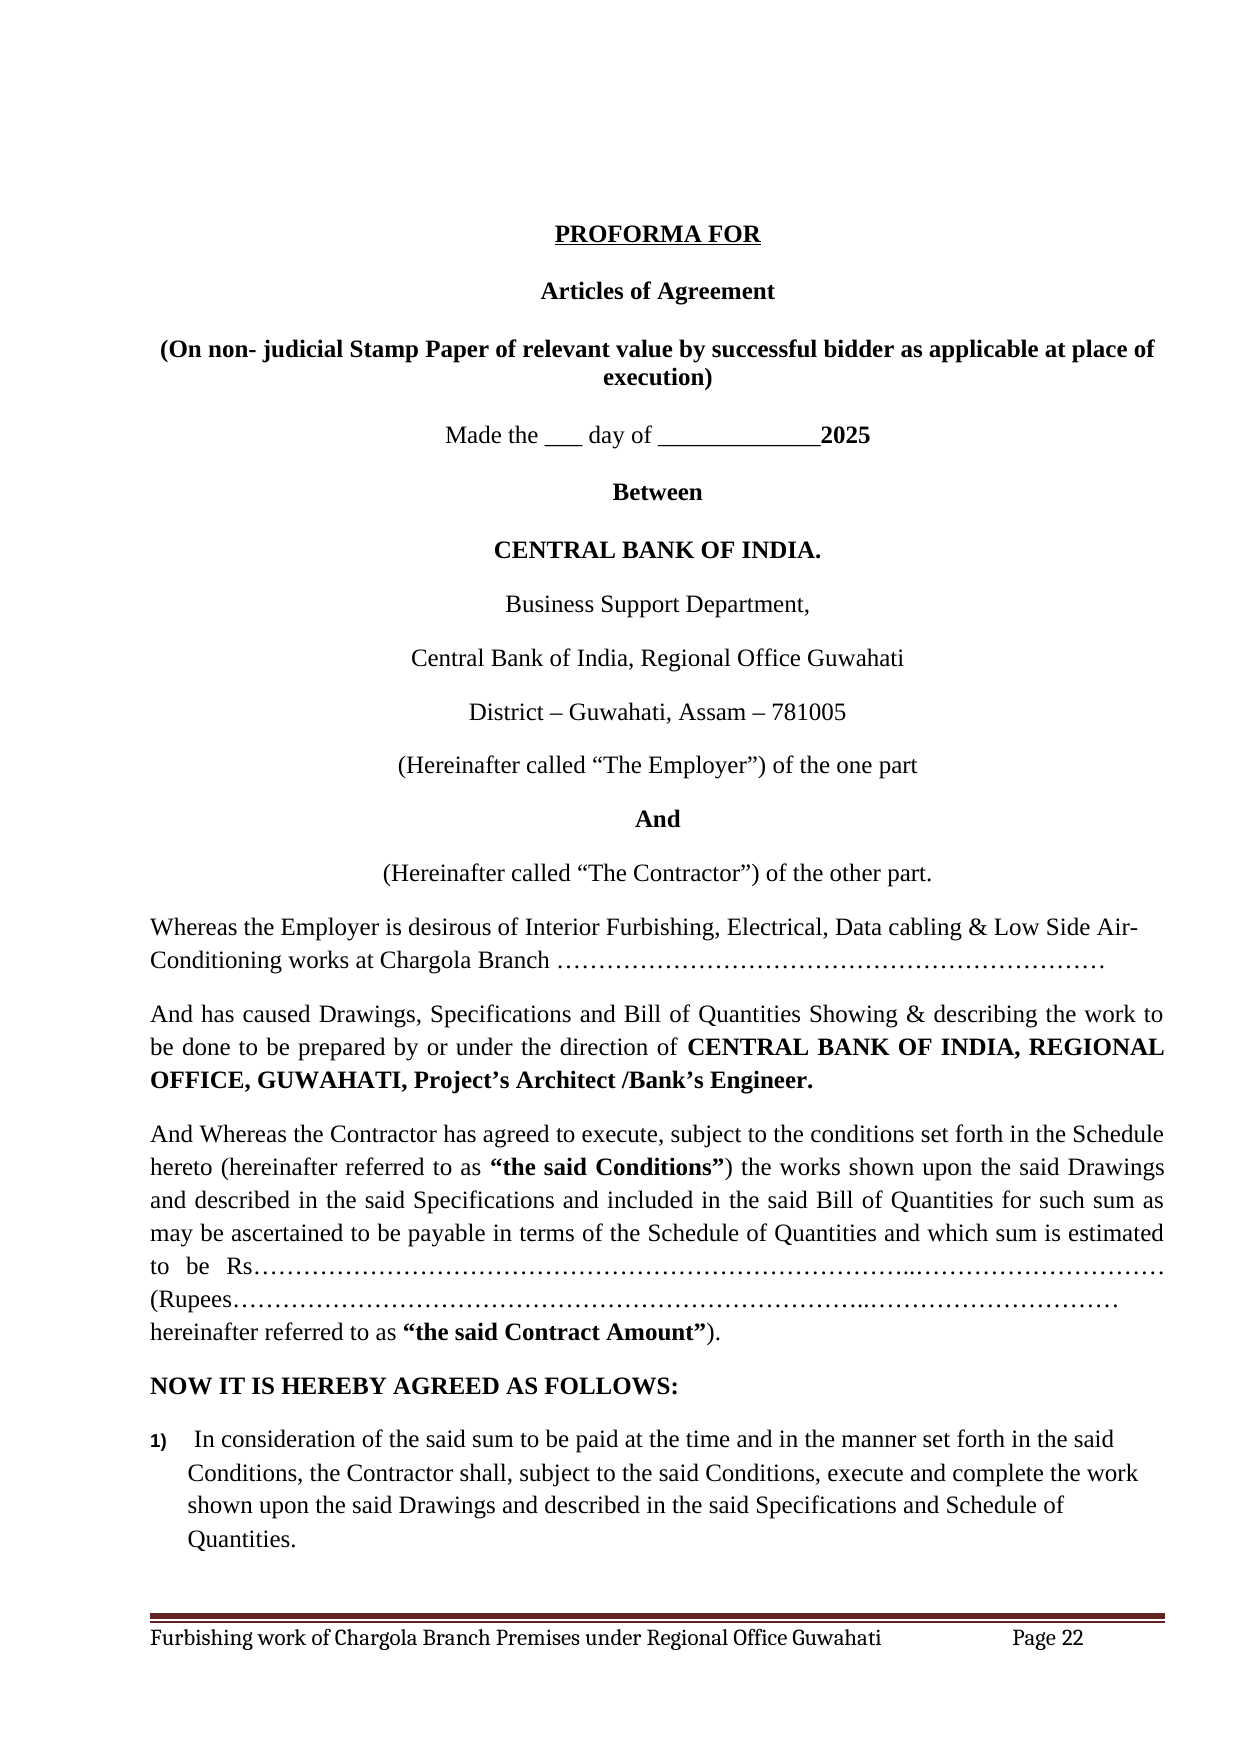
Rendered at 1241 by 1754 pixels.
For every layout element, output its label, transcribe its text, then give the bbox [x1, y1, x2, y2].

text District – Guwahati, Assam – 781005 [150, 697, 1165, 725]
text And [150, 804, 1165, 833]
text Between [150, 477, 1165, 506]
text Business Support Department, [150, 589, 1165, 618]
text NOW IT IS HEREBY AGREED AS FOLLOWS: [150, 1371, 1165, 1399]
text And has caused Drawings, Specifications and Bill of Quantities Showing & describing the work to be done to be prepared by or under the direction of CENTRAL BANK OF INDIA, REGIONAL OFFICE, GUWAHATI, Project’s Architect /Bank’s Engineer. [150, 999, 1165, 1094]
text (Hereinafter called “The Employer”) of the one part [150, 750, 1165, 779]
text And Whereas the Contractor has agreed to execute, subject to the conditions set forth in the Schedule hereto (hereinafter referred to as “the said Conditions”) the works shown upon the said Drawings and described in the said Specifications and included in the said Bill of Quantities for such sum as may be ascertained to be payable in terms of the Schedule of Quantities and which sum is estimated to be Rs……………………………………………………………………..………………………… (Rupees…………………………………………………………………..………………………… hereinafter referred to as “the said Contract Amount”). [150, 1119, 1165, 1346]
text (On non- judicial Stamp Paper of relevant value by successful bidder as applicable at place of execution) [150, 334, 1165, 391]
text PROFORMA FOR [150, 219, 1165, 247]
text Made the ___ day of _____________2025 [150, 420, 1165, 449]
text Whereas the Employer is desirous of Interior Furbishing, Electrical, Data cabling & Low Side Air- Conditioning works at Chargola Branch ………………………………………………………… [150, 912, 1165, 974]
text Central Bank of India, Regional Office Guwahati [150, 643, 1165, 671]
text Articles of Agreement [150, 276, 1165, 305]
text CENTRAL BANK OF INDIA. [150, 535, 1165, 564]
text (Hereinafter called “The Contractor”) of the other part. [150, 858, 1165, 887]
